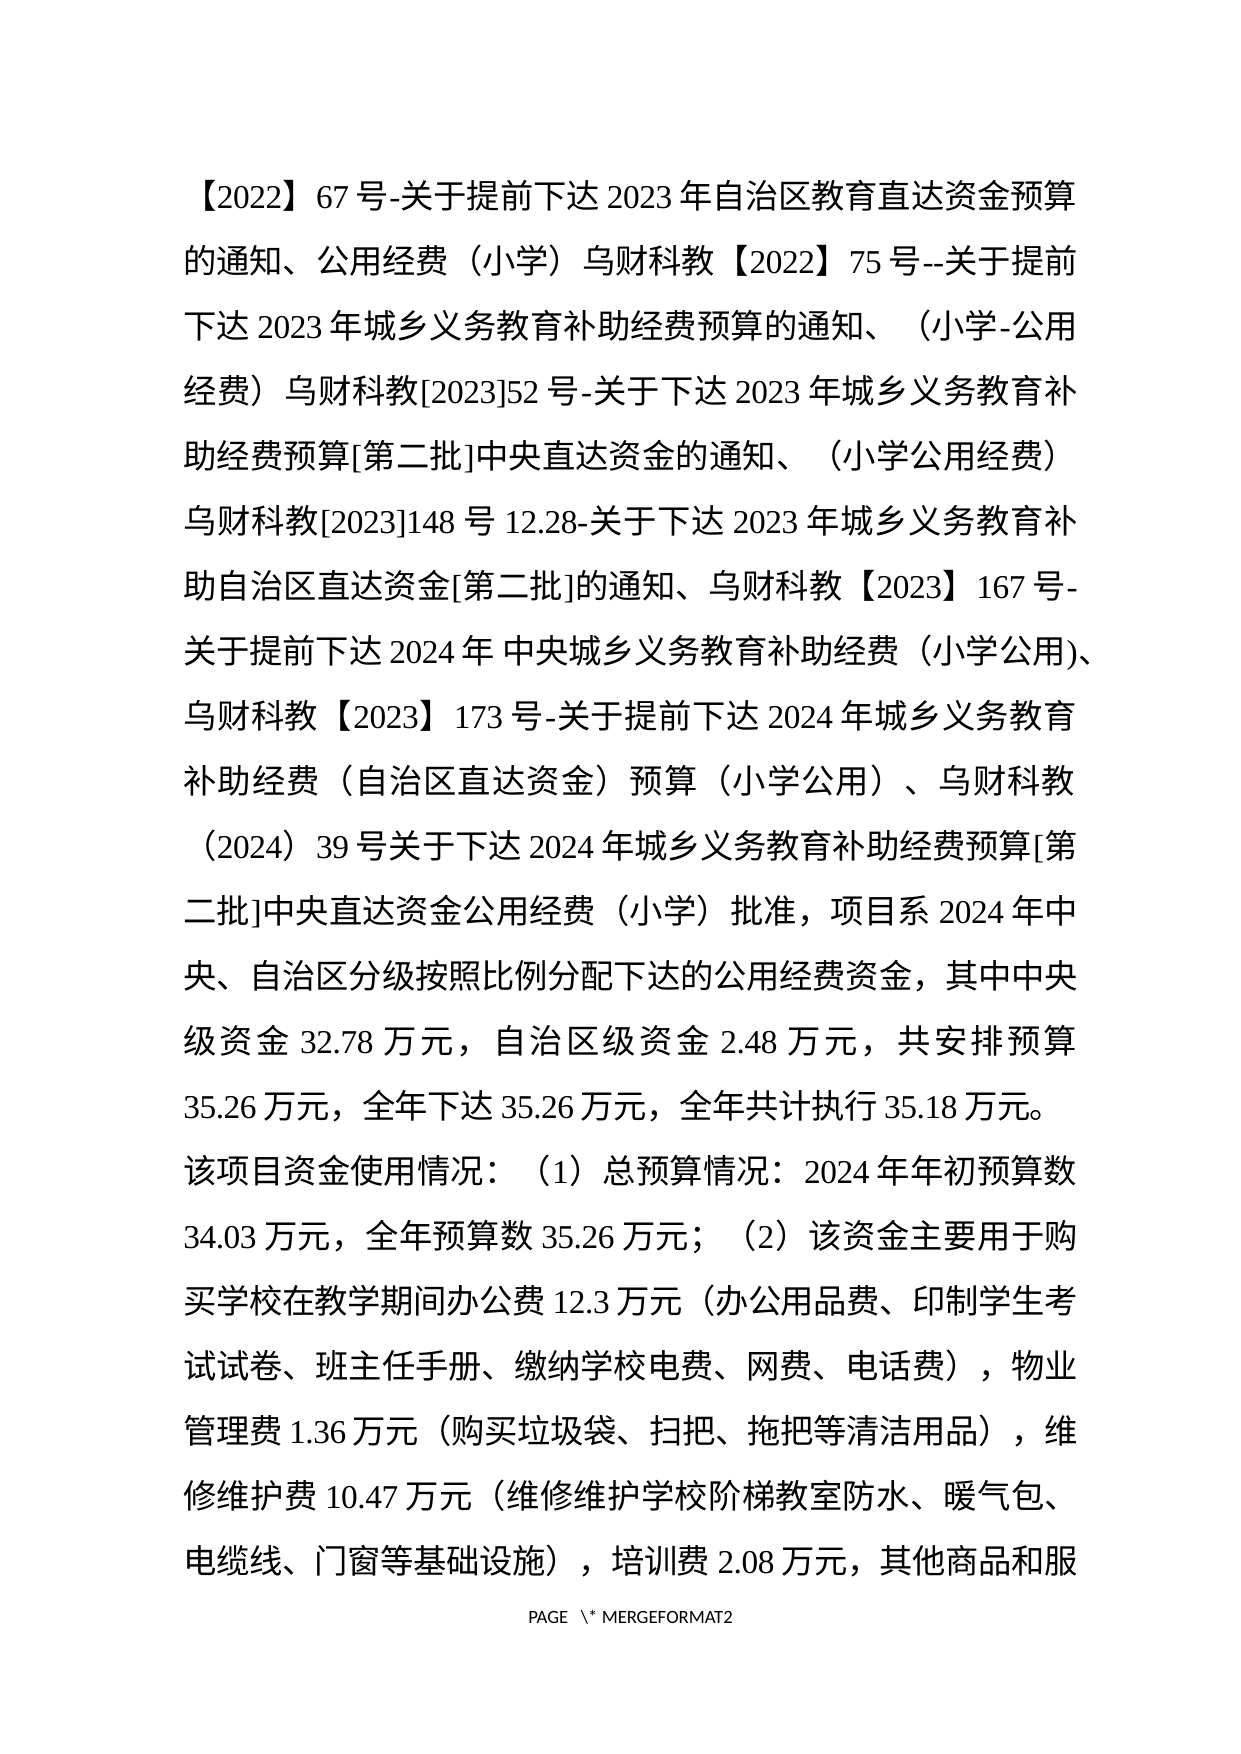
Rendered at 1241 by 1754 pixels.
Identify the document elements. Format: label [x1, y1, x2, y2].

text [183, 162, 1078, 1592]
